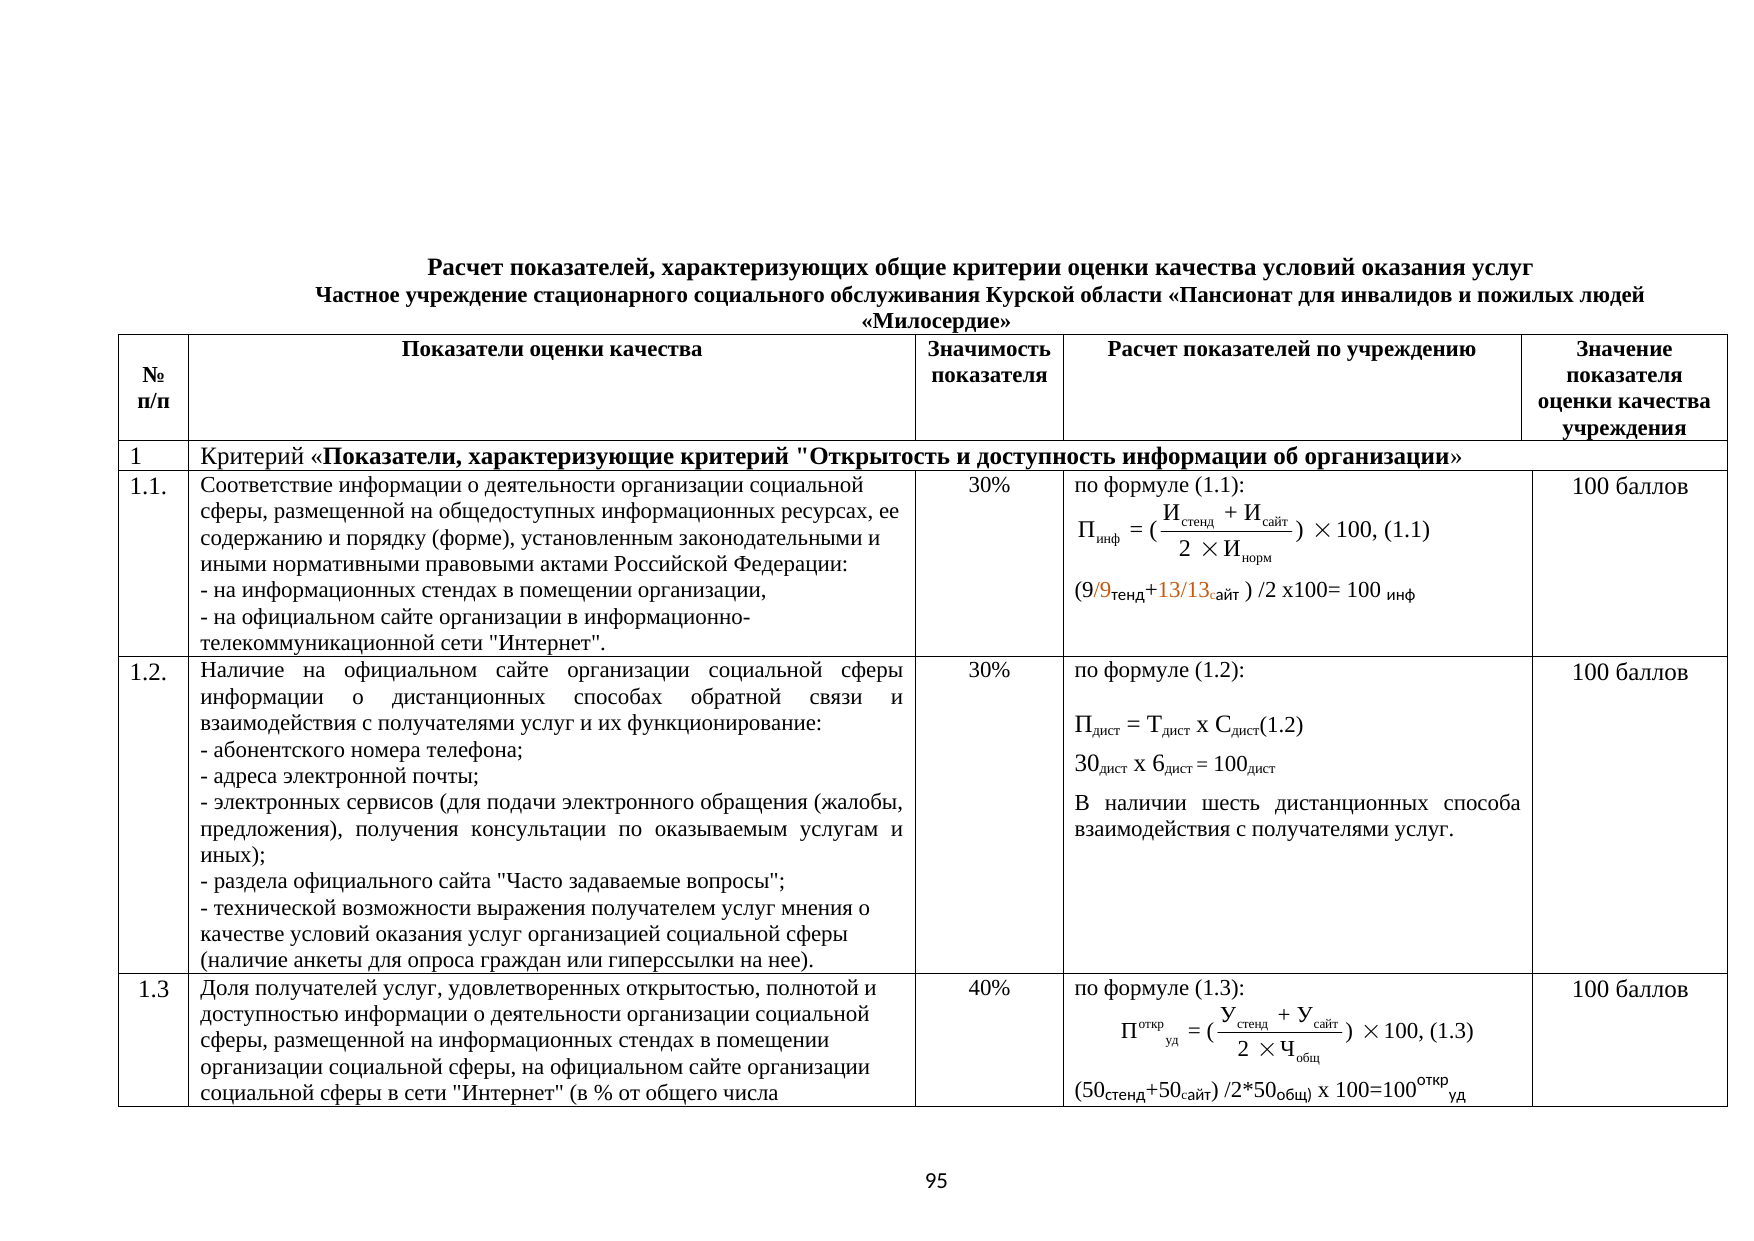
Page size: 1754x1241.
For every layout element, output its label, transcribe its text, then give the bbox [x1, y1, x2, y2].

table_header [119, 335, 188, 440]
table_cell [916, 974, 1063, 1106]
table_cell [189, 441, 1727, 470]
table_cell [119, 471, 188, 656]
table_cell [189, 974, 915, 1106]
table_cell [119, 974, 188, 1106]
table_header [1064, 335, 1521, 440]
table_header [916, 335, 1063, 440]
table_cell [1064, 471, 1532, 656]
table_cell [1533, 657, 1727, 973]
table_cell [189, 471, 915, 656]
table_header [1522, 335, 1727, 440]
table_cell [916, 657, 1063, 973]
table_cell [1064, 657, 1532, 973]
list Частное учреждение стационарного социального обслуживания Курской области «Пансионат для инвалидов и пожилых людей «Милосердие» [177, 281, 1695, 334]
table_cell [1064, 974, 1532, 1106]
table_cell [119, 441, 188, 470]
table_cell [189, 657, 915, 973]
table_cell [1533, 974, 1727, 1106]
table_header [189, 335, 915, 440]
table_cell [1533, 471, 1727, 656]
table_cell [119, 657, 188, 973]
list Расчет показателей, характеризующих общие критерии оценки качества условий оказания услуг [177, 252, 1695, 281]
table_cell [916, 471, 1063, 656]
